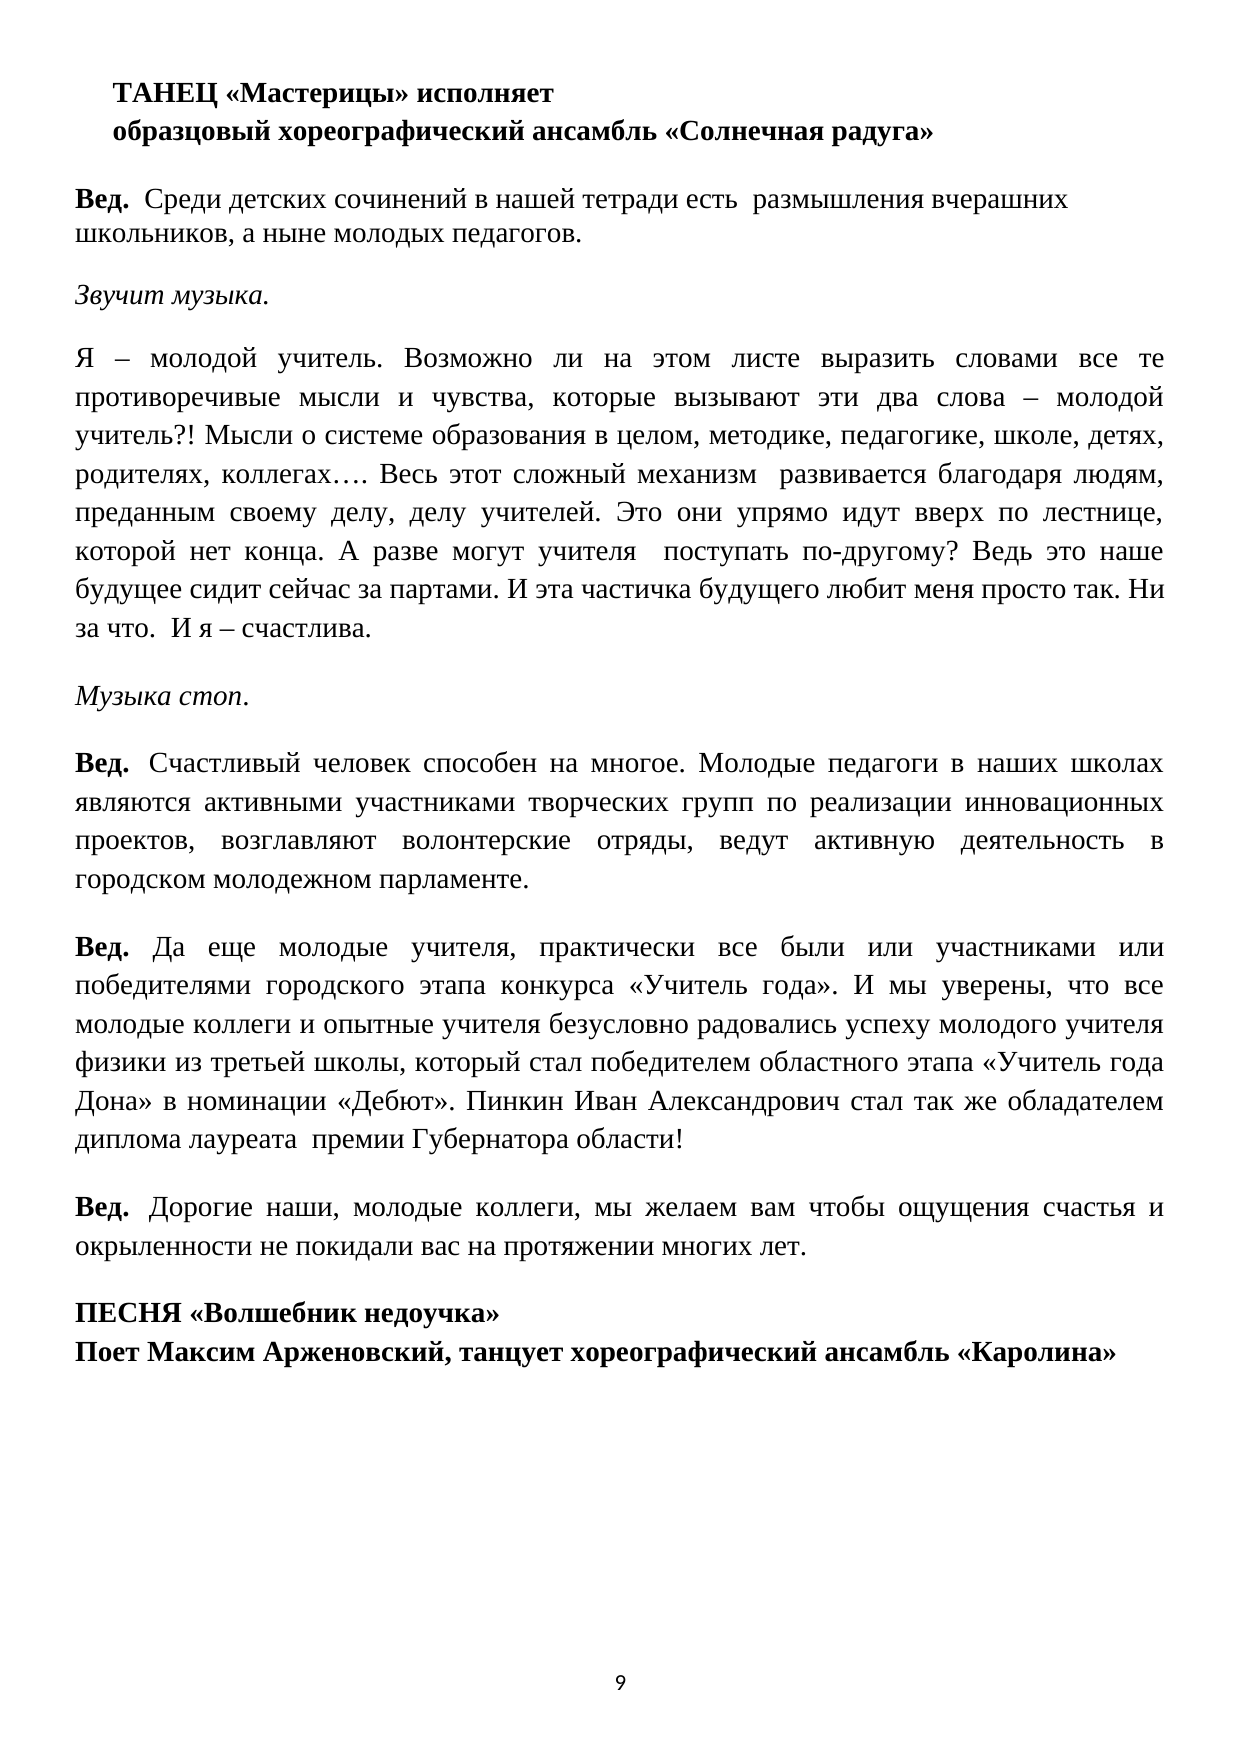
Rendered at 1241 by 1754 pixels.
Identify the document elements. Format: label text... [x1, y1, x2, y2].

text образцовый хореографический ансамбль «Солнечная радуга» [75, 113, 1165, 147]
text Я – молодой учитель. Возможно ли на этом листе выразить словами все те противоречивые мысли и чувства, которые вызывают эти два слова – молодой учитель?! Мысли о системе образования в целом, методике, педагогике, школе, детях, родителях, коллегах…. Весь этот сложный механизм развивается благодаря людям, преданным своему делу, делу учителей. Это они упрямо идут вверх по лестнице, которой нет конца. А разве могут учителя поступать по-другому? Ведь это наше будущее сидит сейчас за партами. И эта частичка будущего любит меня просто так. Ни за что. И я – счастлива. [75, 340, 1165, 643]
text ПЕСНЯ «Волшебник недоучка» [75, 1295, 1165, 1329]
text Вед. Дорогие наши, молодые коллеги, мы желаем вам чтобы ощущения счастья и окрыленности не покидали вас на протяжении многих лет. [75, 1189, 1165, 1261]
text Вед. Счастливый человек способен на многое. Молодые педагоги в наших школах являются активными участниками творческих групп по реализации инновационных проектов, возглавляют волонтерские отряды, ведут активную деятельность в городском молодежном парламенте. [75, 745, 1165, 894]
text ТАНЕЦ «Мастерицы» исполняет [75, 75, 1165, 108]
text Поет Максим Арженовский, танцует хореографический ансамбль «Каролина» [75, 1334, 1165, 1367]
text Вед. Среди детских сочинений в нашей тетради есть размышления вчерашних школьников, а ныне молодых педагогов. [75, 181, 1165, 248]
text Музыка стоп. [75, 678, 1165, 711]
text Вед. Да еще молодые учителя, практически все были или участниками или победителями городского этапа конкурса «Учитель года». И мы уверены, что все молодые коллеги и опытные учителя безусловно радовались успеху молодого учителя физики из третьей школы, который стал победителем областного этапа «Учитель года Дона» в номинации «Дебют». Пинкин Иван Александрович стал так же обладателем диплома лауреата премии Губернатора области! [75, 929, 1165, 1155]
text Звучит музыка. [75, 277, 1165, 311]
